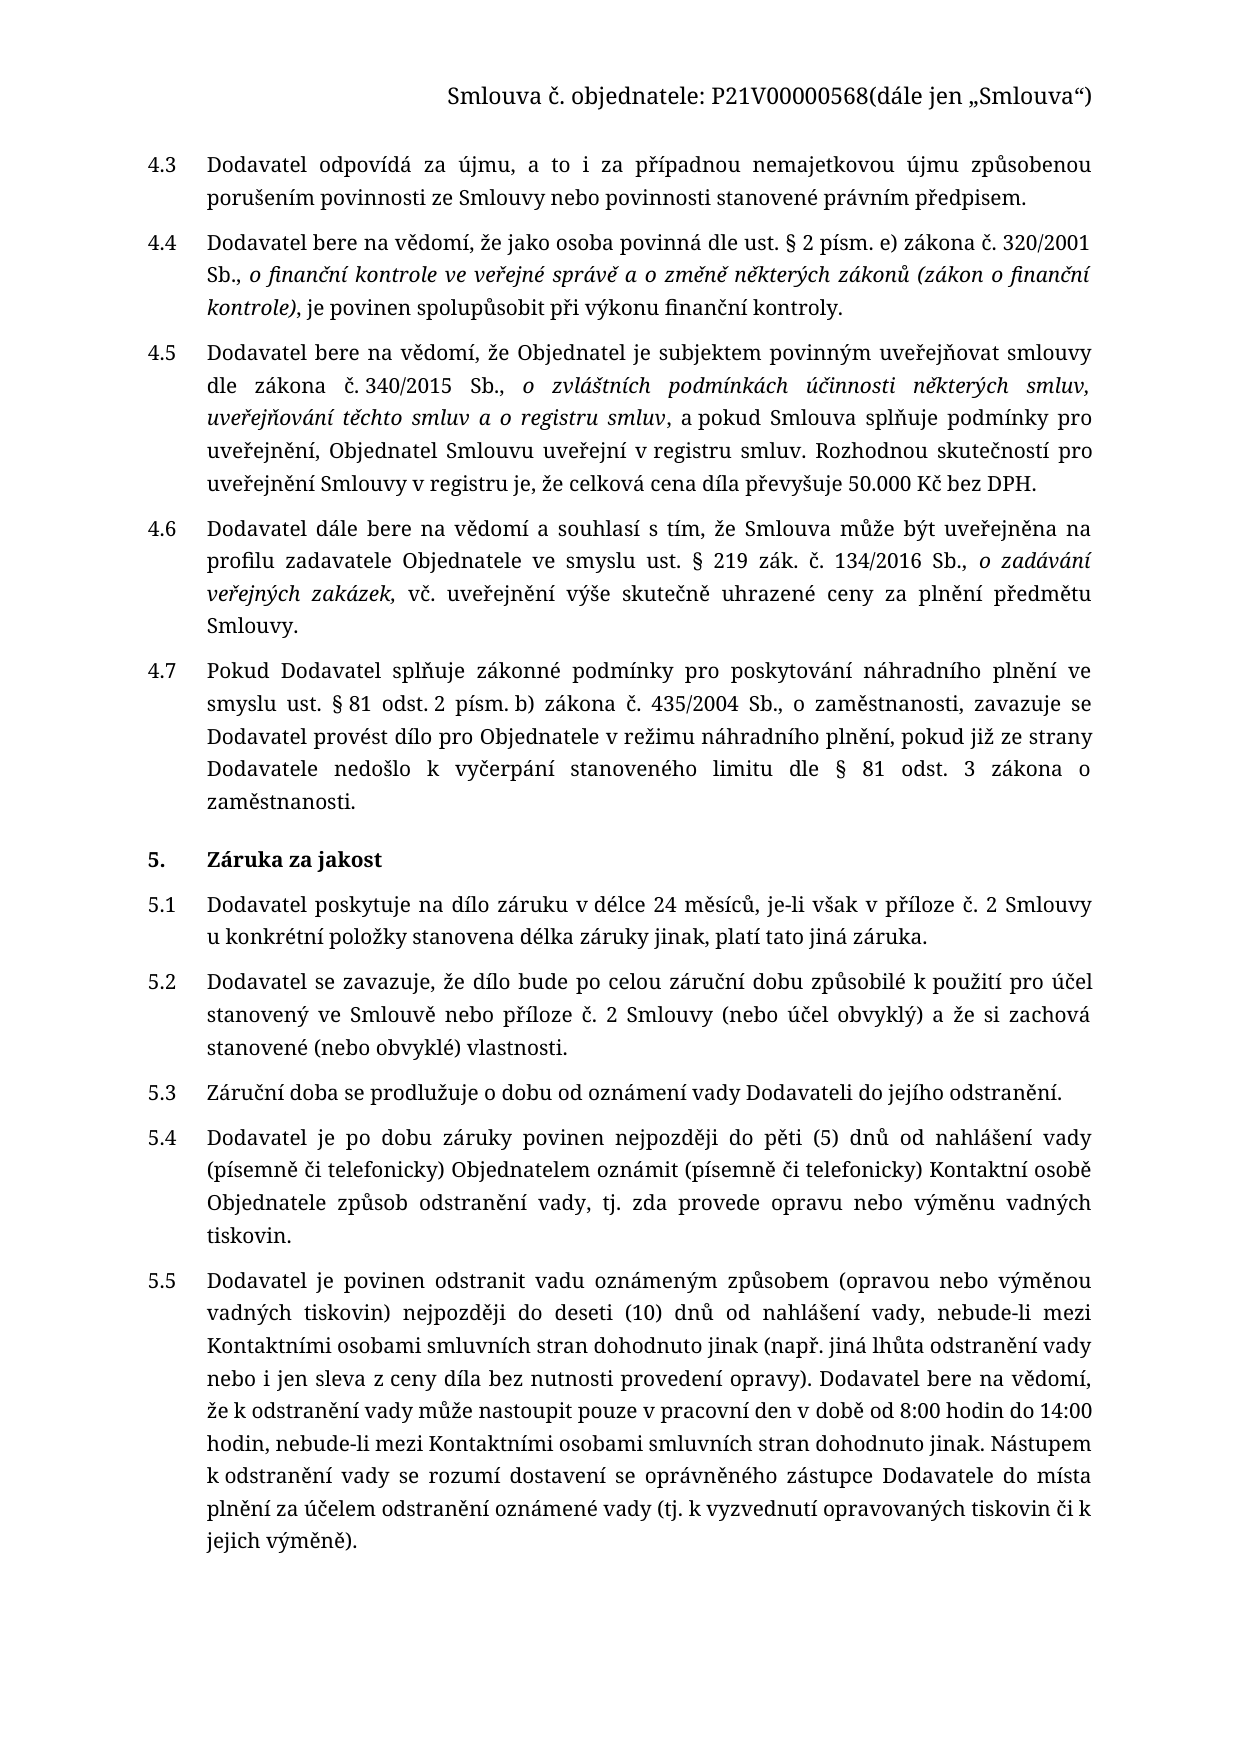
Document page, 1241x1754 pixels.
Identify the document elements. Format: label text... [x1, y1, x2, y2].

list Dodavatel dále bere na vědomí a souhlasí s tím, že Smlouva může být uveřejněna na profilu zadavatele Objednatele ve smyslu ust. § 219 zák. č. 134/2016 Sb., o zadávání veřejných zakázek, vč. uveřejnění výše skutečně uhrazené ceny za plnění předmětu Smlouvy. [148, 514, 1093, 640]
list Dodavatel se zavazuje, že dílo bude po celou záruční dobu způsobilé k použití pro účel stanovený ve Smlouvě nebo příloze č. 2 Smlouvy (nebo účel obvyklý) a že si zachová stanovené (nebo obvyklé) vlastnosti. [148, 967, 1093, 1061]
list Dodavatel bere na vědomí, že jako osoba povinná dle ust. § 2 písm. e) zákona č. 320/2001 Sb., o finanční kontrole ve veřejné správě a o změně některých zákonů (zákon o finanční kontrole), je povinen spolupůsobit při výkonu finanční kontroly. [148, 228, 1093, 322]
list Záruční doba se prodlužuje o dobu od oznámení vady Dodavateli do jejího odstranění. [148, 1078, 1093, 1106]
list Pokud Dodavatel splňuje zákonné podmínky pro poskytování náhradního plnění ve smyslu ust. § 81 odst. 2 písm. b) zákona č. 435/2004 Sb., o zaměstnanosti, zavazuje se Dodavatel provést dílo pro Objednatele v režimu náhradního plnění, pokud již ze strany Dodavatele nedošlo k vyčerpání stanoveného limitu dle § 81 odst. 3 zákona o zaměstnanosti. [148, 657, 1093, 816]
list Dodavatel je po dobu záruky povinen nejpozději do pěti (5) dnů od nahlášení vady (písemně či telefonicky) Objednatelem oznámit (písemně či telefonicky) Kontaktní osobě Objednatele způsob odstranění vady, tj. zda provede opravu nebo výměnu vadných tiskovin. [148, 1123, 1093, 1249]
list Dodavatel odpovídá za újmu, a to i za případnou nemajetkovou újmu způsobenou porušením povinnosti ze Smlouvy nebo povinnosti stanovené právním předpisem. [148, 150, 1093, 211]
list Dodavatel je povinen odstranit vadu oznámeným způsobem (opravou nebo výměnou vadných tiskovin) nejpozději do deseti (10) dnů od nahlášení vady, nebude-li mezi Kontaktními osobami smluvních stran dohodnuto jinak (např. jiná lhůta odstranění vady nebo i jen sleva z ceny díla bez nutnosti provedení opravy). Dodavatel bere na vědomí, že k odstranění vady může nastoupit pouze v pracovní den v době od 8:00 hodin do 14:00 hodin, nebude-li mezi Kontaktními osobami smluvních stran dohodnuto jinak. Nástupem k odstranění vady se rozumí dostavení se oprávněného zástupce Dodavatele do místa plnění za účelem odstranění oznámené vady (tj. k vyzvednutí opravovaných tiskovin či k jejich výměně). [148, 1266, 1093, 1555]
list Dodavatel poskytuje na dílo záruku v délce 24 měsíců, je-li však v příloze č. 2 Smlouvy u konkrétní položky stanovena délka záruky jinak, platí tato jiná záruka. [148, 890, 1093, 951]
list Záruka za jakost [148, 845, 1093, 873]
list Dodavatel bere na vědomí, že Objednatel je subjektem povinným uveřejňovat smlouvy dle zákona č. 340/2015 Sb., o zvláštních podmínkách účinnosti některých smluv, uveřejňování těchto smluv a o registru smluv, a pokud Smlouva splňuje podmínky pro uveřejnění, Objednatel Smlouvu uveřejní v registru smluv. Rozhodnou skutečností pro uveřejnění Smlouvy v registru je, že celková cena díla převyšuje 50.000 Kč bez DPH. [148, 338, 1093, 497]
